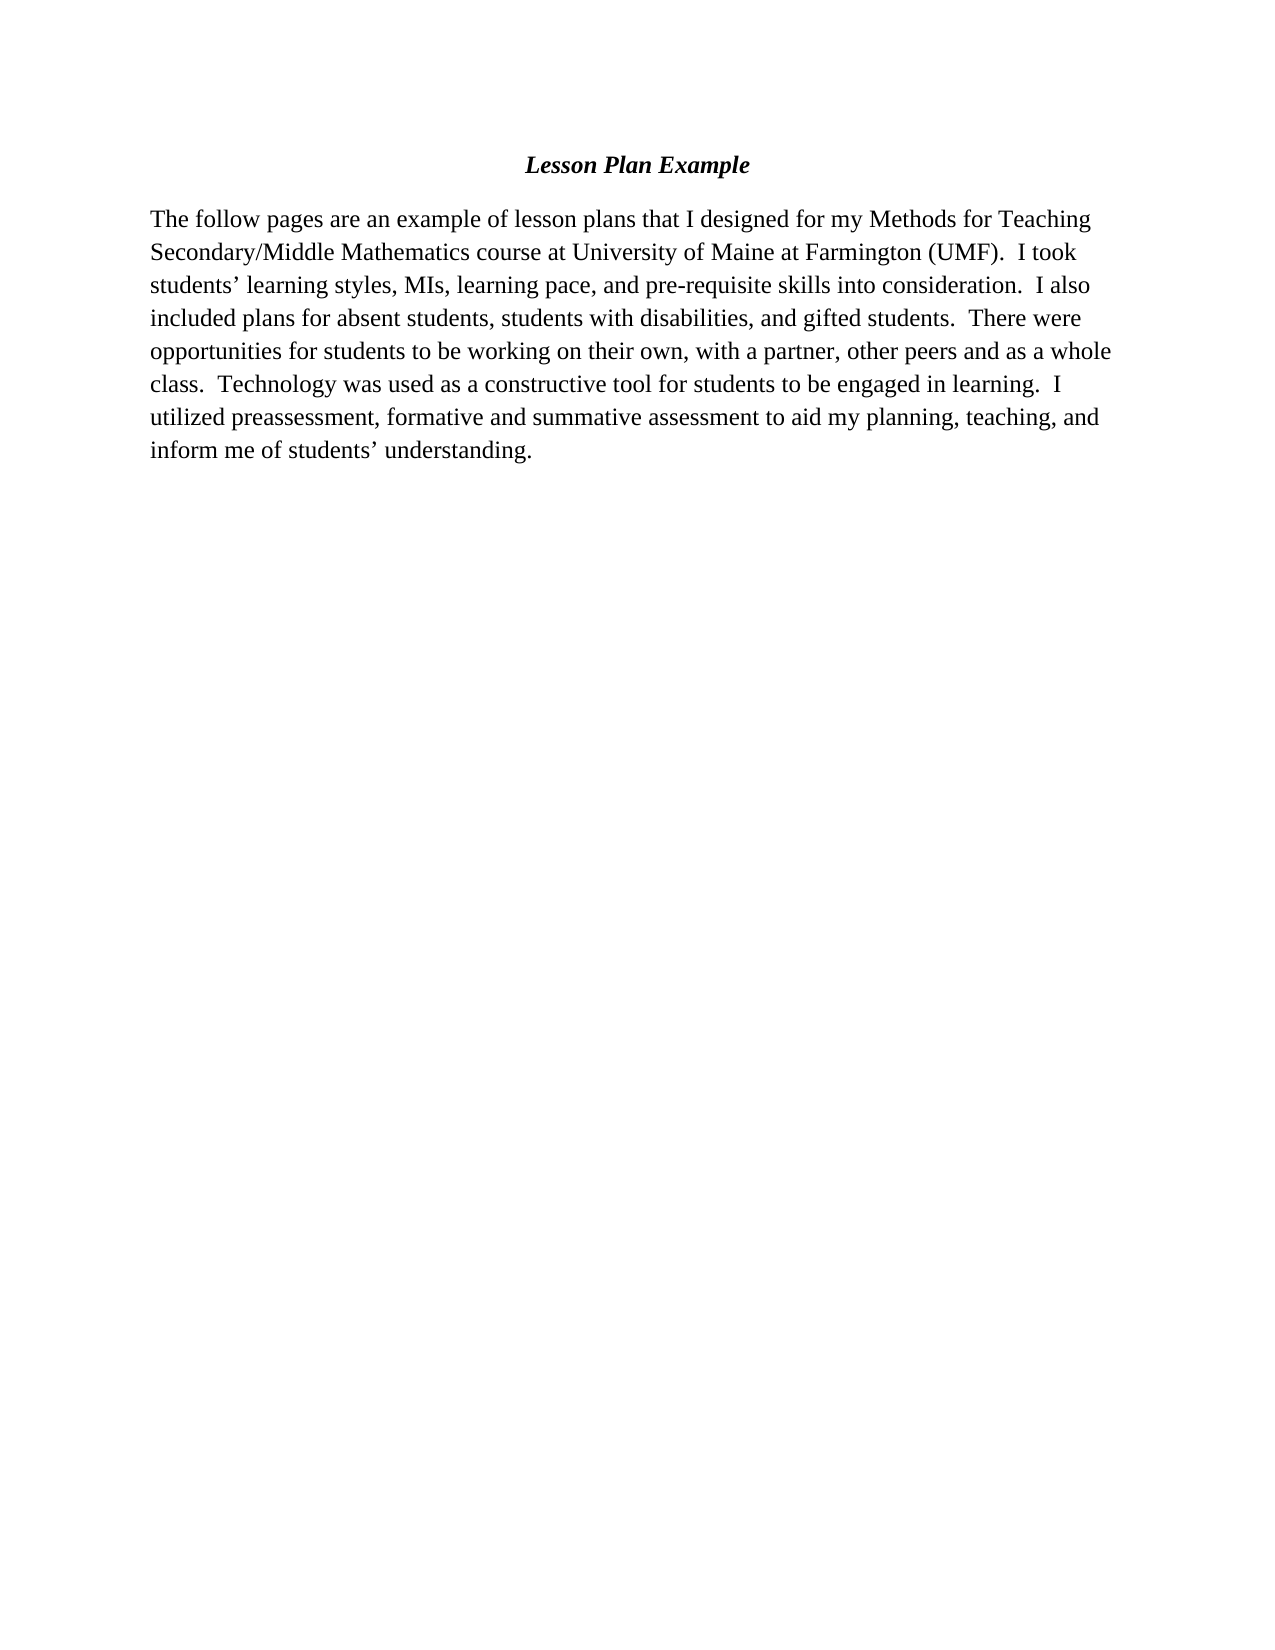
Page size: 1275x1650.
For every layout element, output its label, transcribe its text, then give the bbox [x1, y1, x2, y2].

text Lesson Plan Example [150, 150, 1125, 179]
text The follow pages are an example of lesson plans that I designed for my Methods for Teaching Secondary/Middle Mathematics course at University of Maine at Farmington (UMF). I took students’ learning styles, MIs, learning pace, and pre-requisite skills into consideration. I also included plans for absent students, students with disabilities, and gifted students. There were opportunities for students to be working on their own, with a partner, other peers and as a whole class. Technology was used as a constructive tool for students to be engaged in learning. I utilized preassessment, formative and summative assessment to aid my planning, teaching, and inform me of students’ understanding. [150, 204, 1125, 464]
